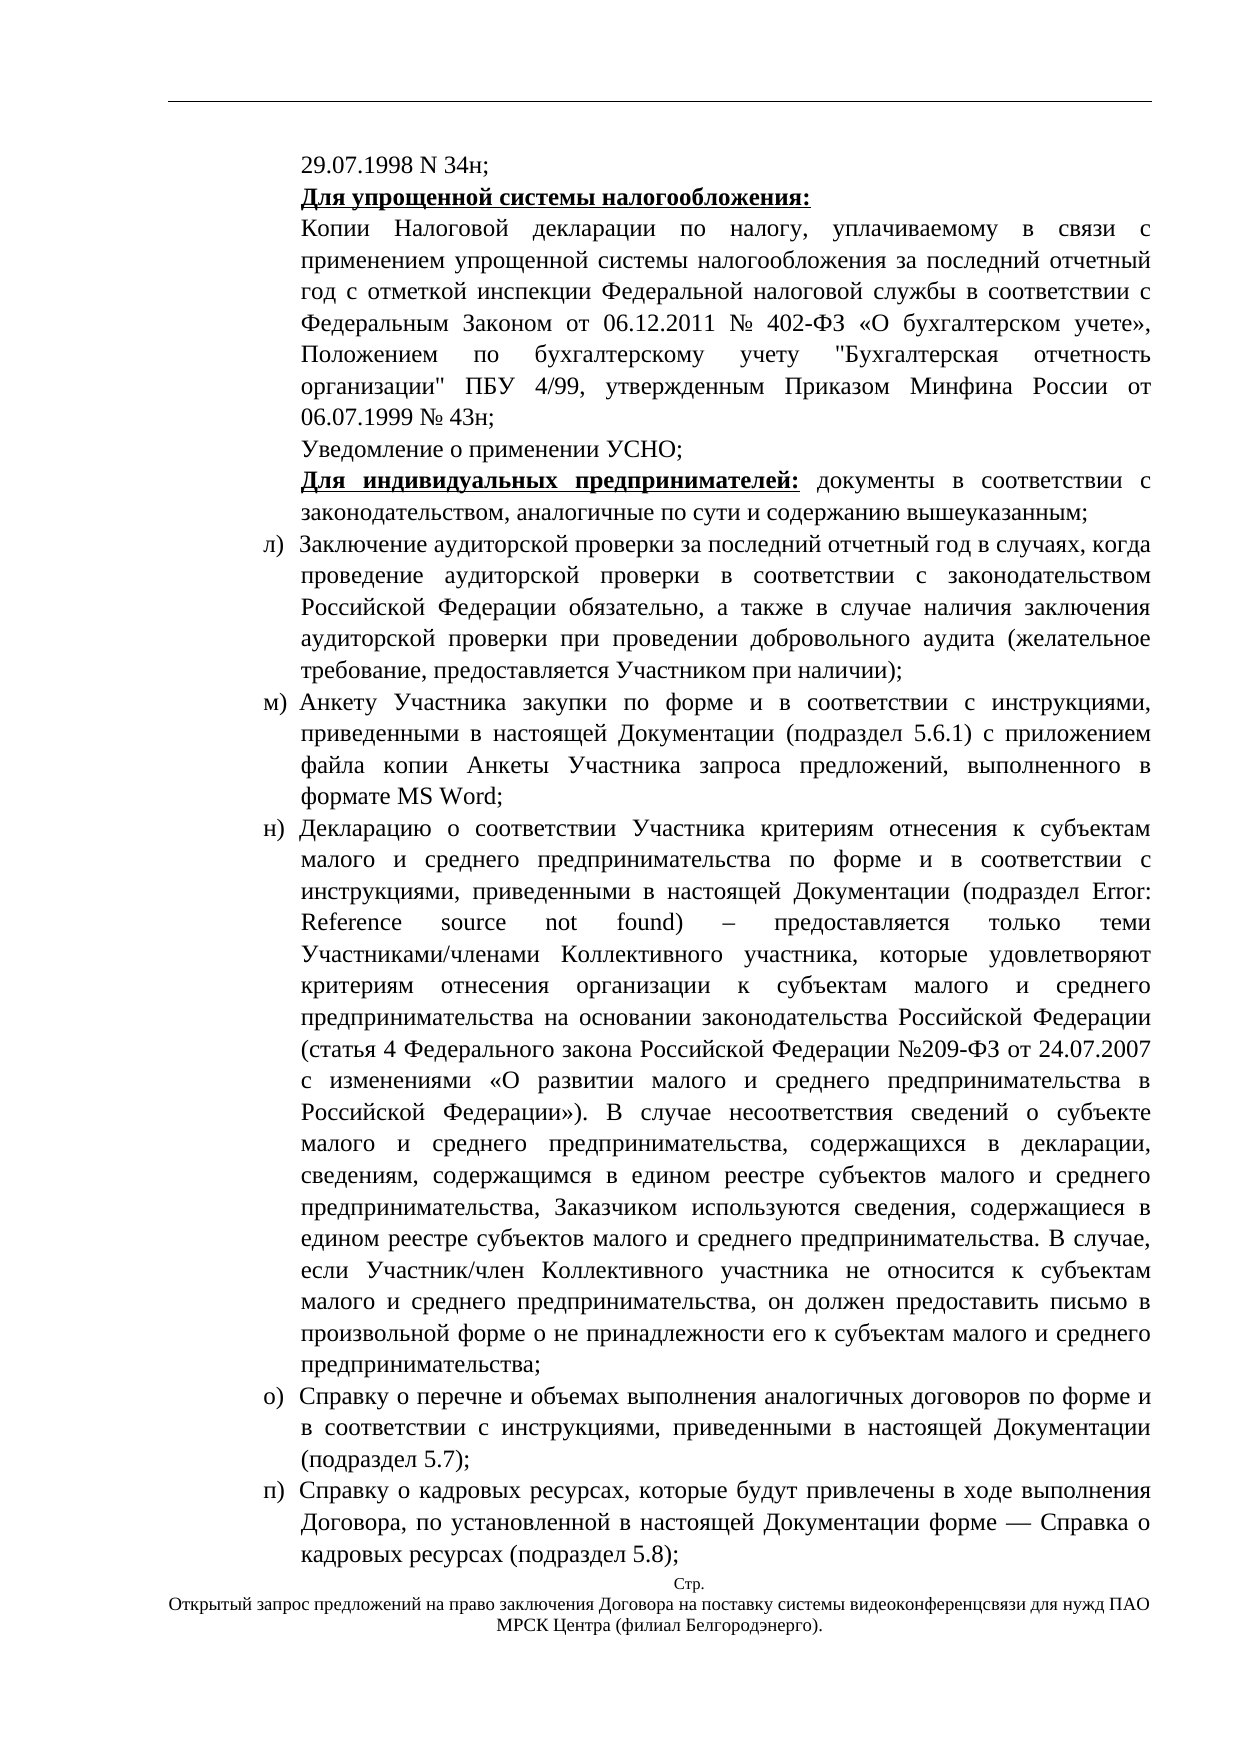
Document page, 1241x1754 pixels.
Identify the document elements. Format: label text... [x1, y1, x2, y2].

text Копии Налоговой декларации по налогу, уплачиваемому в связи с применением упрощенной системы налогообложения за последний отчетный год с отметкой инспекции Федеральной налоговой службы в соответствии с Федеральным Законом от 06.12.2011 № 402-ФЗ «О бухгалтерском учете», Положением по бухгалтерскому учету "Бухгалтерская отчетность организации" ПБУ 4/99, утвержденным Приказом Минфина России от 06.07.1999 № 43н; [301, 213, 1152, 431]
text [301, 150, 1152, 179]
text Уведомление о применении УСНО; [301, 434, 1152, 463]
list Заключение аудиторской проверки за последний отчетный год в случаях, когда проведение аудиторской проверки в соответствии с законодательством Российской Федерации обязательно, а также в случае наличия заключения аудиторской проверки при проведении добровольного аудита (желательное требование, предоставляется Участником при наличии); [263, 529, 1152, 684]
text Для индивидуальных предпринимателей: документы в соответствии с законодательством, аналогичные по сути и содержанию вышеуказанным; [301, 466, 1152, 526]
text Для упрощенной системы налогообложения: [301, 182, 1152, 210]
